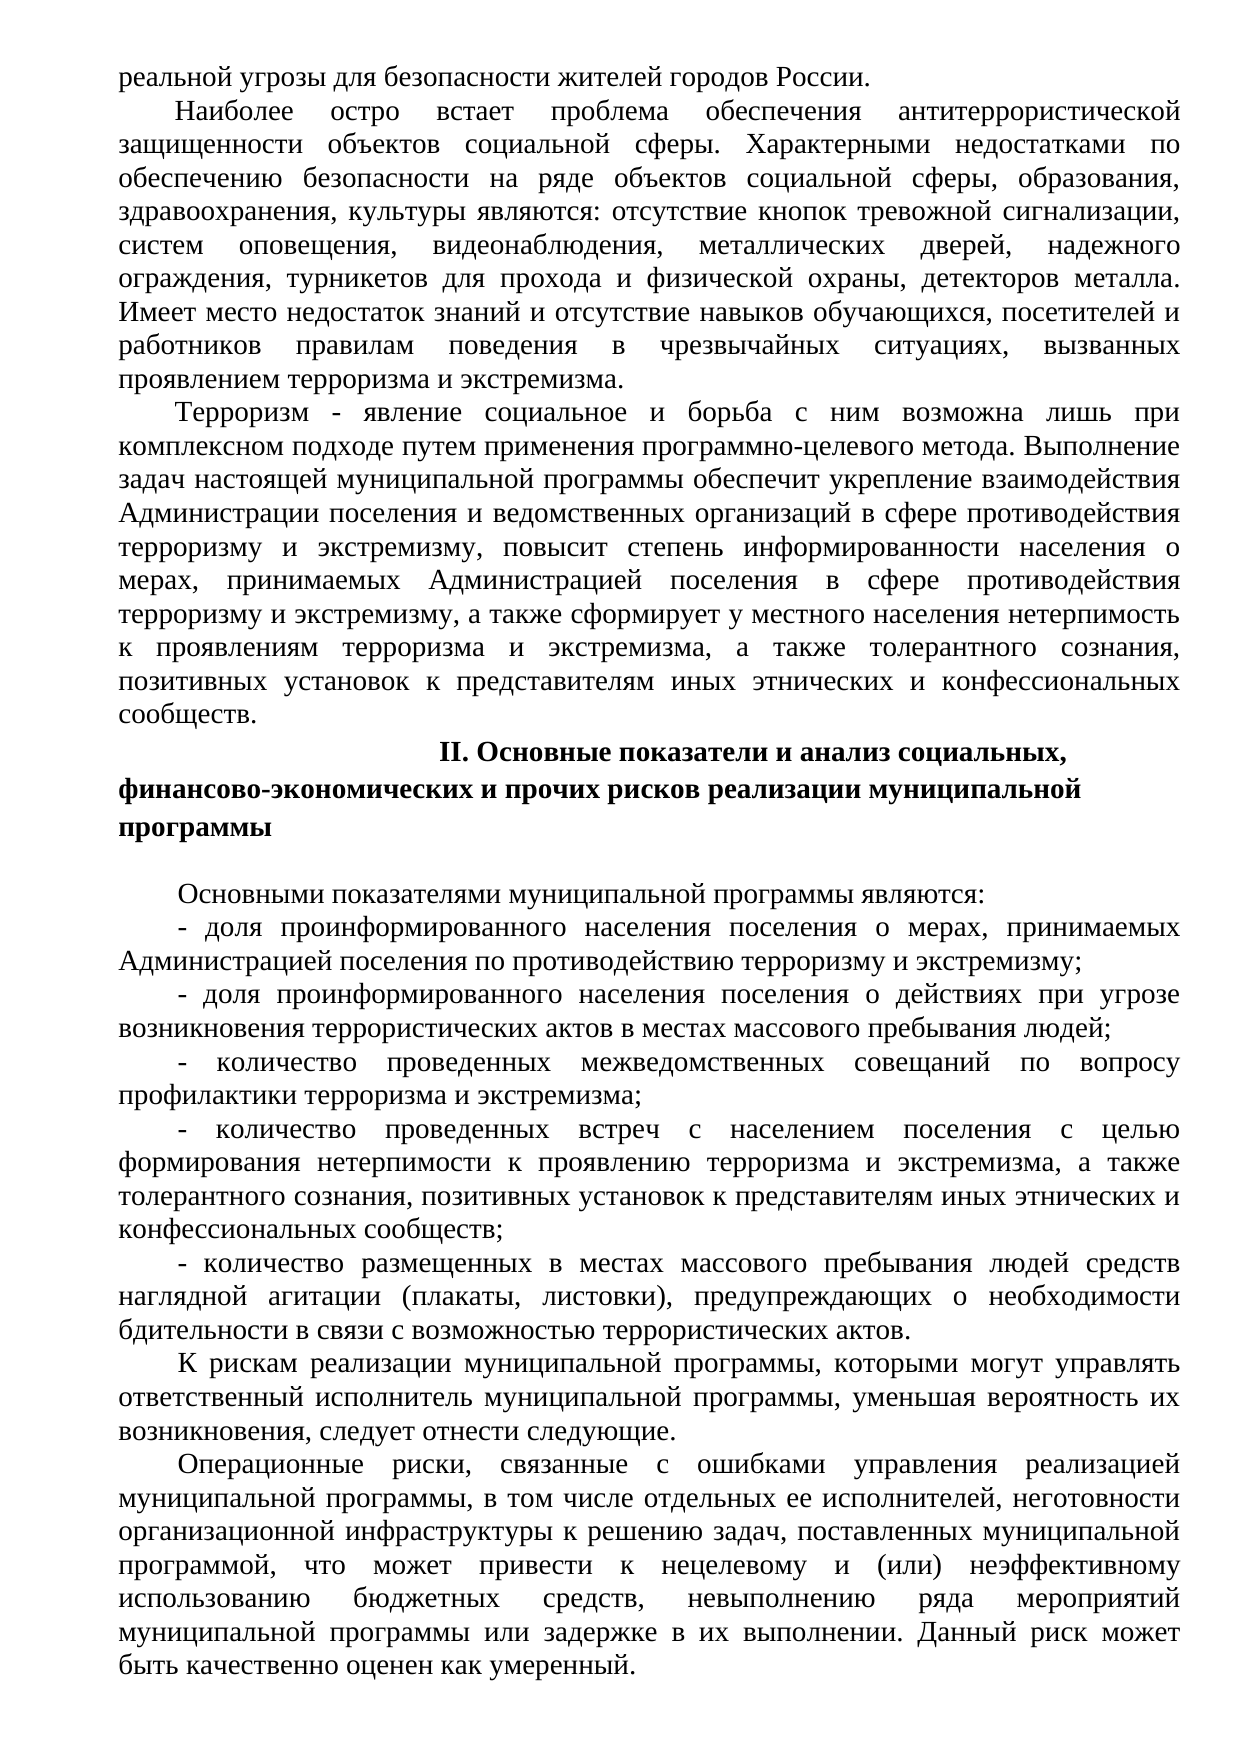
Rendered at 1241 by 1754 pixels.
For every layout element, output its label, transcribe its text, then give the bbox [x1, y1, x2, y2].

text - количество размещенных в местах массового пребывания людей средств наглядной агитации (плакаты, листовки), предупреждающих о необходимости бдительности в связи с возможностью террористических актов. [118, 1245, 1181, 1346]
text - количество проведенных встреч с населением поселения с целью формирования нетерпимости к проявлению терроризма и экстремизма, а также толерантного сознания, позитивных установок к представителям иных этнических и конфессиональных сообществ; [118, 1111, 1181, 1245]
text Терроризм - явление социальное и борьба с ним возможна лишь при комплексном подходе путем применения программно-целевого метода. Выполнение задач настоящей муниципальной программы обеспечит укрепление взаимодействия Администрации поселения и ведомственных организаций в сфере противодействия терроризму и экстремизму, повысит степень информированности населения о мерах, принимаемых Администрацией поселения в сфере противодействия терроризму и экстремизму, а также сформирует у местного населения нетерпимость к проявлениям терроризма и экстремизма, а также толерантного сознания, позитивных установок к представителям иных этнических и конфессиональных сообществ. [118, 394, 1181, 730]
text Наиболее остро встает проблема обеспечения антитеррористической защищенности объектов социальной сферы. Характерными недостатками по обеспечению безопасности на ряде объектов социальной сферы, образования, здравоохранения, культуры являются: отсутствие кнопок тревожной сигнализации, систем оповещения, видеонаблюдения, металлических дверей, надежного ограждения, турникетов для прохода и физической охраны, детекторов металла. Имеет место недостаток знаний и отсутствие навыков обучающихся, посетителей и работников правилам поведения в чрезвычайных ситуациях, вызванных проявлением терроризма и экстремизма. [118, 93, 1181, 394]
text К рискам реализации муниципальной программы, которыми могут управлять ответственный исполнитель муниципальной программы, уменьшая вероятность их возникновения, следует отнести следующие. [118, 1346, 1181, 1446]
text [118, 59, 1181, 93]
text Операционные риски, связанные с ошибками управления реализацией муниципальной программы, в том числе отдельных ее исполнителей, неготовности организационной инфраструктуры к решению задач, поставленных муниципальной программой, что может привести к нецелевому и (или) неэффективному использованию бюджетных средств, невыполнению ряда мероприятий муниципальной программы или задержке в их выполнении. Данный риск может быть качественно оценен как умеренный. [118, 1446, 1181, 1681]
text II. Основные показатели и анализ социальных, финансово-экономических и прочих рисков реализации муниципальной программы [118, 730, 1181, 842]
text Основными показателями муниципальной программы являются: [118, 876, 1181, 909]
text - количество проведенных межведомственных совещаний по вопросу профилактики терроризма и экстремизма; [118, 1044, 1181, 1111]
text - доля проинформированного населения поселения о мерах, принимаемых Администрацией поселения по противодействию терроризму и экстремизму; [118, 909, 1181, 977]
text - доля проинформированного населения поселения о действиях при угрозе возникновения террористических актов в местах массового пребывания людей; [118, 977, 1181, 1044]
